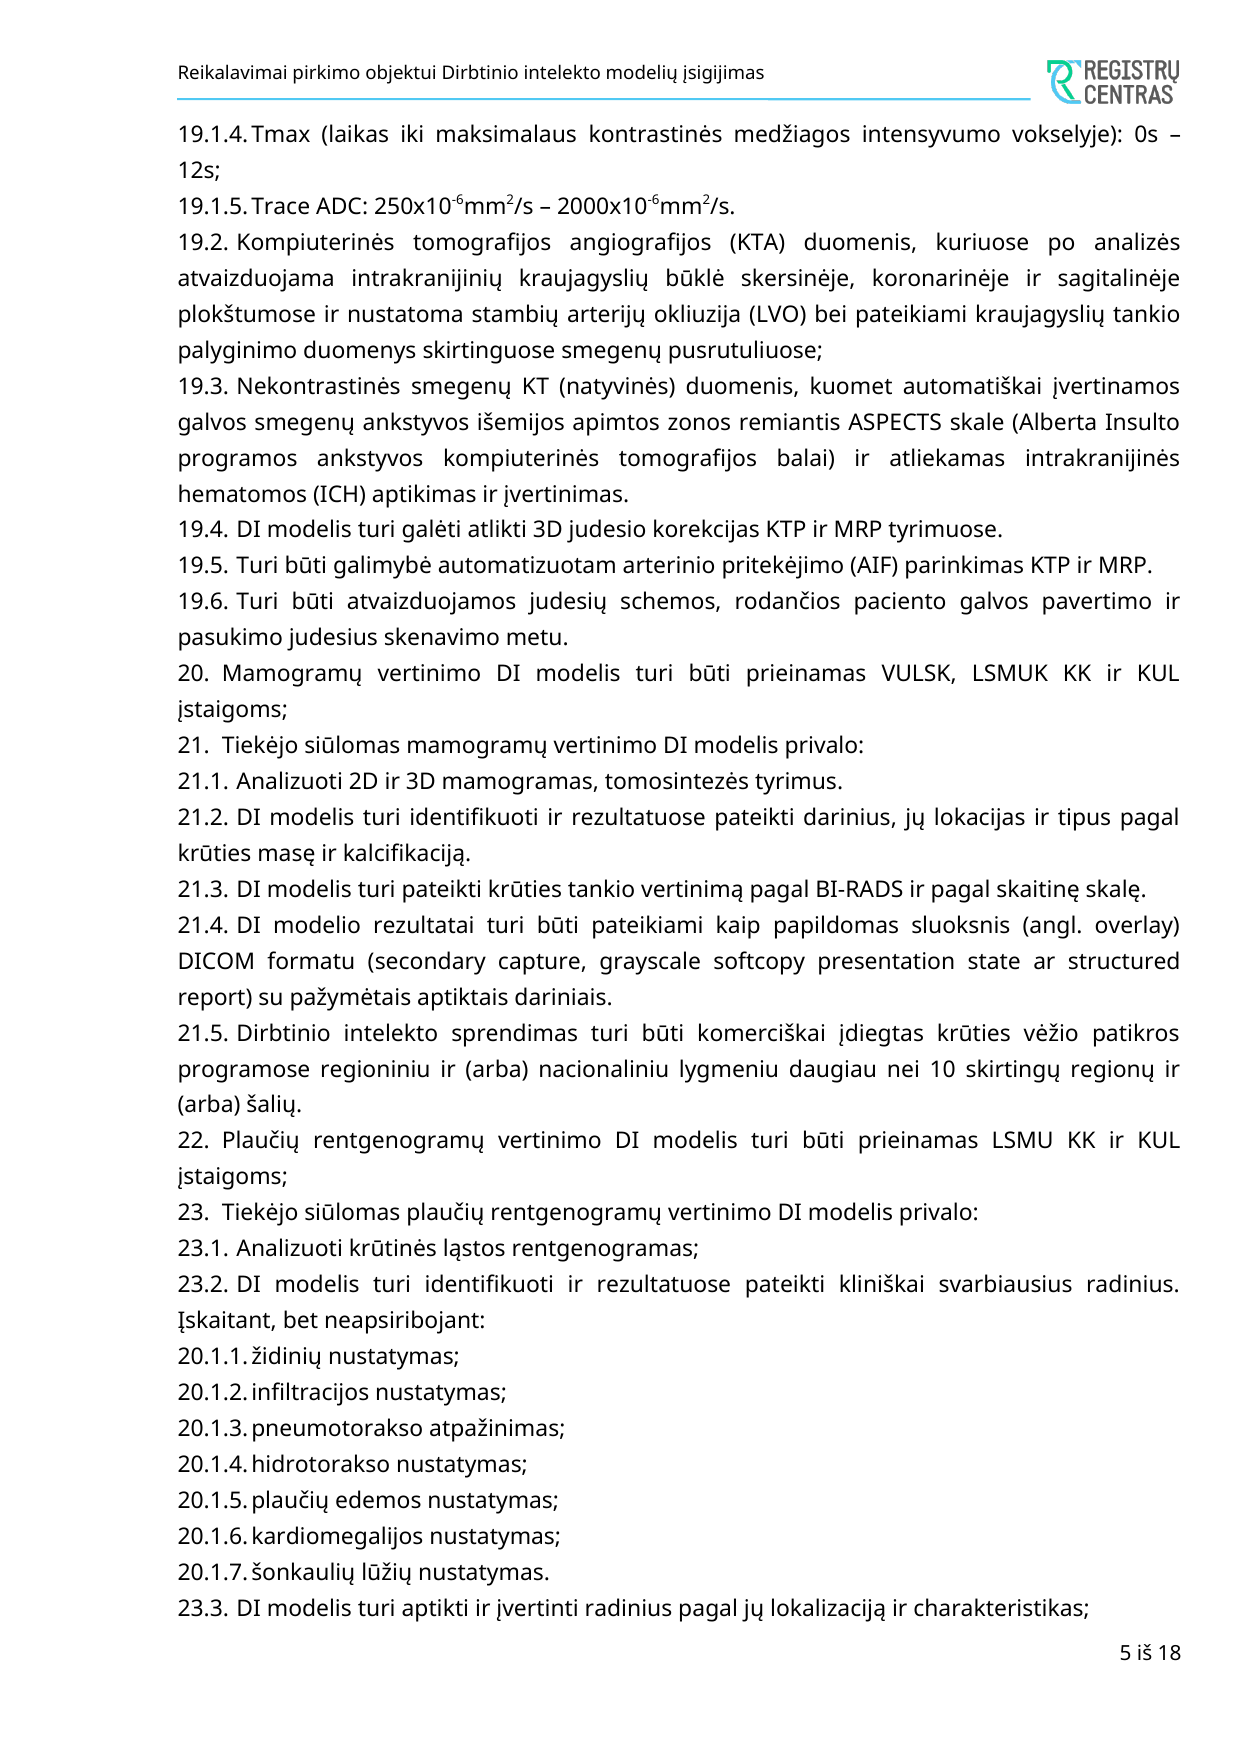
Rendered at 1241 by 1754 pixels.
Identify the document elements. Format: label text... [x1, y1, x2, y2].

list DI modelis turi pateikti krūties tankio vertinimą pagal BI-RADS ir pagal skaitinę skalę. [177, 873, 1181, 904]
list Analizuoti krūtinės ląstos rentgenogramas; [177, 1232, 1181, 1263]
list DI modelis turi identifikuoti ir rezultatuose pateikti kliniškai svarbiausius radinius. Įskaitant, bet neapsiribojant: [177, 1268, 1181, 1335]
list DI modelis turi aptikti ir įvertinti radinius pagal jų lokalizaciją ir charakteristikas; [177, 1592, 1181, 1623]
list pneumotorakso atpažinimas; [177, 1412, 1181, 1443]
list Analizuoti 2D ir 3D mamogramas, tomosintezės tyrimus. [177, 765, 1181, 796]
list DI modelio rezultatai turi būti pateikiami kaip papildomas sluoksnis (angl. overlay) DICOM formatu (secondary capture, grayscale softcopy presentation state ar structured report) su pažymėtais aptiktais dariniais. [177, 909, 1181, 1012]
list židinių nustatymas; [177, 1340, 1181, 1371]
list Turi būti galimybė automatizuotam arterinio pritekėjimo (AIF) parinkimas KTP ir MRP. [177, 549, 1181, 581]
list Tiekėjo siūlomas mamogramų vertinimo DI modelis privalo: [177, 729, 1181, 760]
list hidrotorakso nustatymas; [177, 1448, 1181, 1479]
list Plaučių rentgenogramų vertinimo DI modelis turi būti prieinamas LSMU KK ir KUL įstaigoms; [177, 1124, 1181, 1192]
list šonkaulių lūžių nustatymas. [177, 1556, 1181, 1587]
list DI modelis turi identifikuoti ir rezultatuose pateikti darinius, jų lokacijas ir tipus pagal krūties masę ir kalcifikaciją. [177, 801, 1181, 868]
list Trace ADC: 250x10-6mm2/s – 2000x10-6mm2/s. [177, 190, 1181, 221]
list DI modelis turi galėti atlikti 3D judesio korekcijas KTP ir MRP tyrimuose. [177, 513, 1181, 545]
list Mamogramų vertinimo DI modelis turi būti prieinamas VULSK, LSMUK KK ir KUL įstaigoms; [177, 657, 1181, 724]
list Turi būti atvaizduojamos judesių schemos, rodančios paciento galvos pavertimo ir pasukimo judesius skenavimo metu. [177, 585, 1181, 652]
list kardiomegalijos nustatymas; [177, 1520, 1181, 1551]
list infiltracijos nustatymas; [177, 1376, 1181, 1407]
list Tiekėjo siūlomas plaučių rentgenogramų vertinimo DI modelis privalo: [177, 1196, 1181, 1227]
list Dirbtinio intelekto sprendimas turi būti komerciškai įdiegtas krūties vėžio patikros programose regioniniu ir (arba) nacionaliniu lygmeniu daugiau nei 10 skirtingų regionų ir (arba) šalių. [177, 1017, 1181, 1120]
picture [1046, 58, 1180, 105]
list plaučių edemos nustatymas; [177, 1484, 1181, 1515]
list Nekontrastinės smegenų KT (natyvinės) duomenis, kuomet automatiškai įvertinamos galvos smegenų ankstyvos išemijos apimtos zonos remiantis ASPECTS skale (Alberta Insulto programos ankstyvos kompiuterinės tomografijos balai) ir atliekamas intrakranijinės hematomos (ICH) aptikimas ir įvertinimas. [177, 370, 1181, 509]
list Tmax (laikas iki maksimalaus kontrastinės medžiagos intensyvumo vokselyje): 0s – 12s; [177, 118, 1181, 185]
list Kompiuterinės tomografijos angiografijos (KTA) duomenis, kuriuose po analizės atvaizduojama intrakranijinių kraujagyslių būklė skersinėje, koronarinėje ir sagitalinėje plokštumose ir nustatoma stambių arterijų okliuzija (LVO) bei pateikiami kraujagyslių tankio palyginimo duomenys skirtinguose smegenų pusrutuliuose; [177, 226, 1181, 365]
